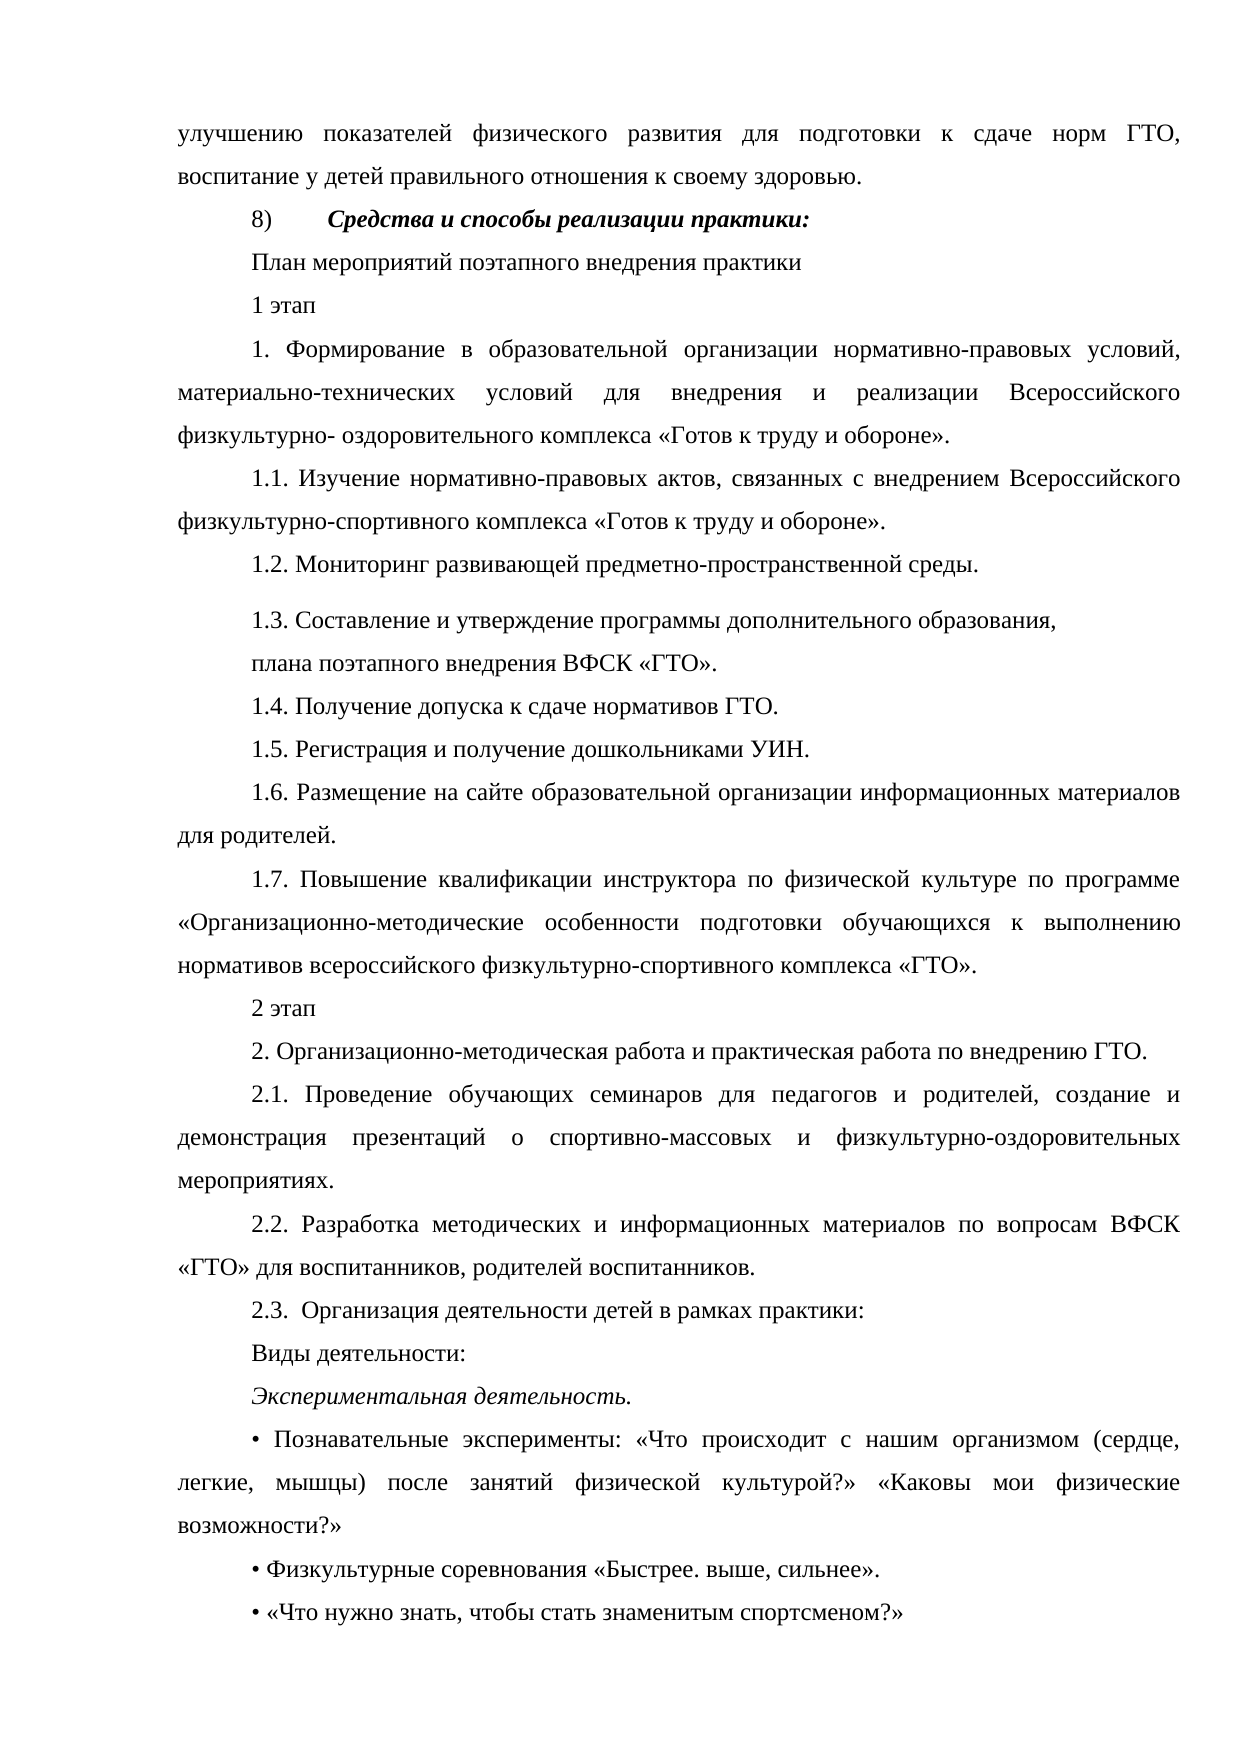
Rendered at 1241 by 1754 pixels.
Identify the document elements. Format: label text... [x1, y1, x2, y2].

list 2.2. Разработка методических и информационных материалов по вопросам ВФСК «ГТО» для воспитанников, родителей воспитанников. [177, 1209, 1181, 1281]
list 2 этап [177, 993, 1181, 1022]
list План мероприятий поэтапного внедрения практики [177, 247, 1181, 276]
list 1 этап [177, 291, 1181, 319]
list Экспериментальная деятельность. [177, 1381, 1181, 1410]
list • Физкультурные соревнования «Быстрее. выше, сильнее». [177, 1554, 1181, 1582]
list 2.3. Организация деятельности детей в рамках практики: [177, 1295, 1181, 1324]
list Средства и способы реализации практики: [177, 204, 1181, 233]
list 1.5. Регистрация и получение дошкольниками УИН. [177, 734, 1181, 763]
list плана поэтапного внедрения ВФСК «ГТО». [177, 648, 1181, 677]
list 1.6. Размещение на сайте образовательной организации информационных материалов для родителей. [177, 777, 1181, 849]
text 1.2. Мониторинг развивающей предметно-пространственной среды. [177, 549, 1181, 578]
list 2.1. Проведение обучающих семинаров для педагогов и родителей, создание и демонстрация презентаций о спортивно-массовых и физкультурно-оздоровительных мероприятиях. [177, 1079, 1181, 1194]
list 1.1. Изучение нормативно-правовых актов, связанных с внедрением Всероссийского физкультурно-спортивного комплекса «Готов к труду и обороне». [177, 463, 1181, 535]
list 1.3. Составление и утверждение программы дополнительного образования, [177, 605, 1181, 634]
list 1. Формирование в образовательной организации нормативно-правовых условий, материально-технических условий для внедрения и реализации Всероссийского физкультурно- оздоровительного комплекса «Готов к труду и обороне». [177, 334, 1181, 449]
list • «Что нужно знать, чтобы стать знаменитым спортсменом?» [177, 1597, 1181, 1626]
list • Познавательные эксперименты: «Что происходит с нашим организмом (сердце, легкие, мышцы) после занятий физической культурой?» «Каковы мои физические возможности?» [177, 1424, 1181, 1539]
list 1.7. Повышение квалификации инструктора по физической культуре по программе «Организационно-методические особенности подготовки обучающихся к выполнению нормативов всероссийского физкультурно-спортивного комплекса «ГТО». [177, 864, 1181, 979]
list Виды деятельности: [177, 1338, 1181, 1367]
list 2. Организационно-методическая работа и практическая работа по внедрению ГТО. [177, 1036, 1181, 1065]
list 1.4. Получение допуска к сдаче нормативов ГТО. [177, 691, 1181, 720]
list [177, 118, 1181, 190]
